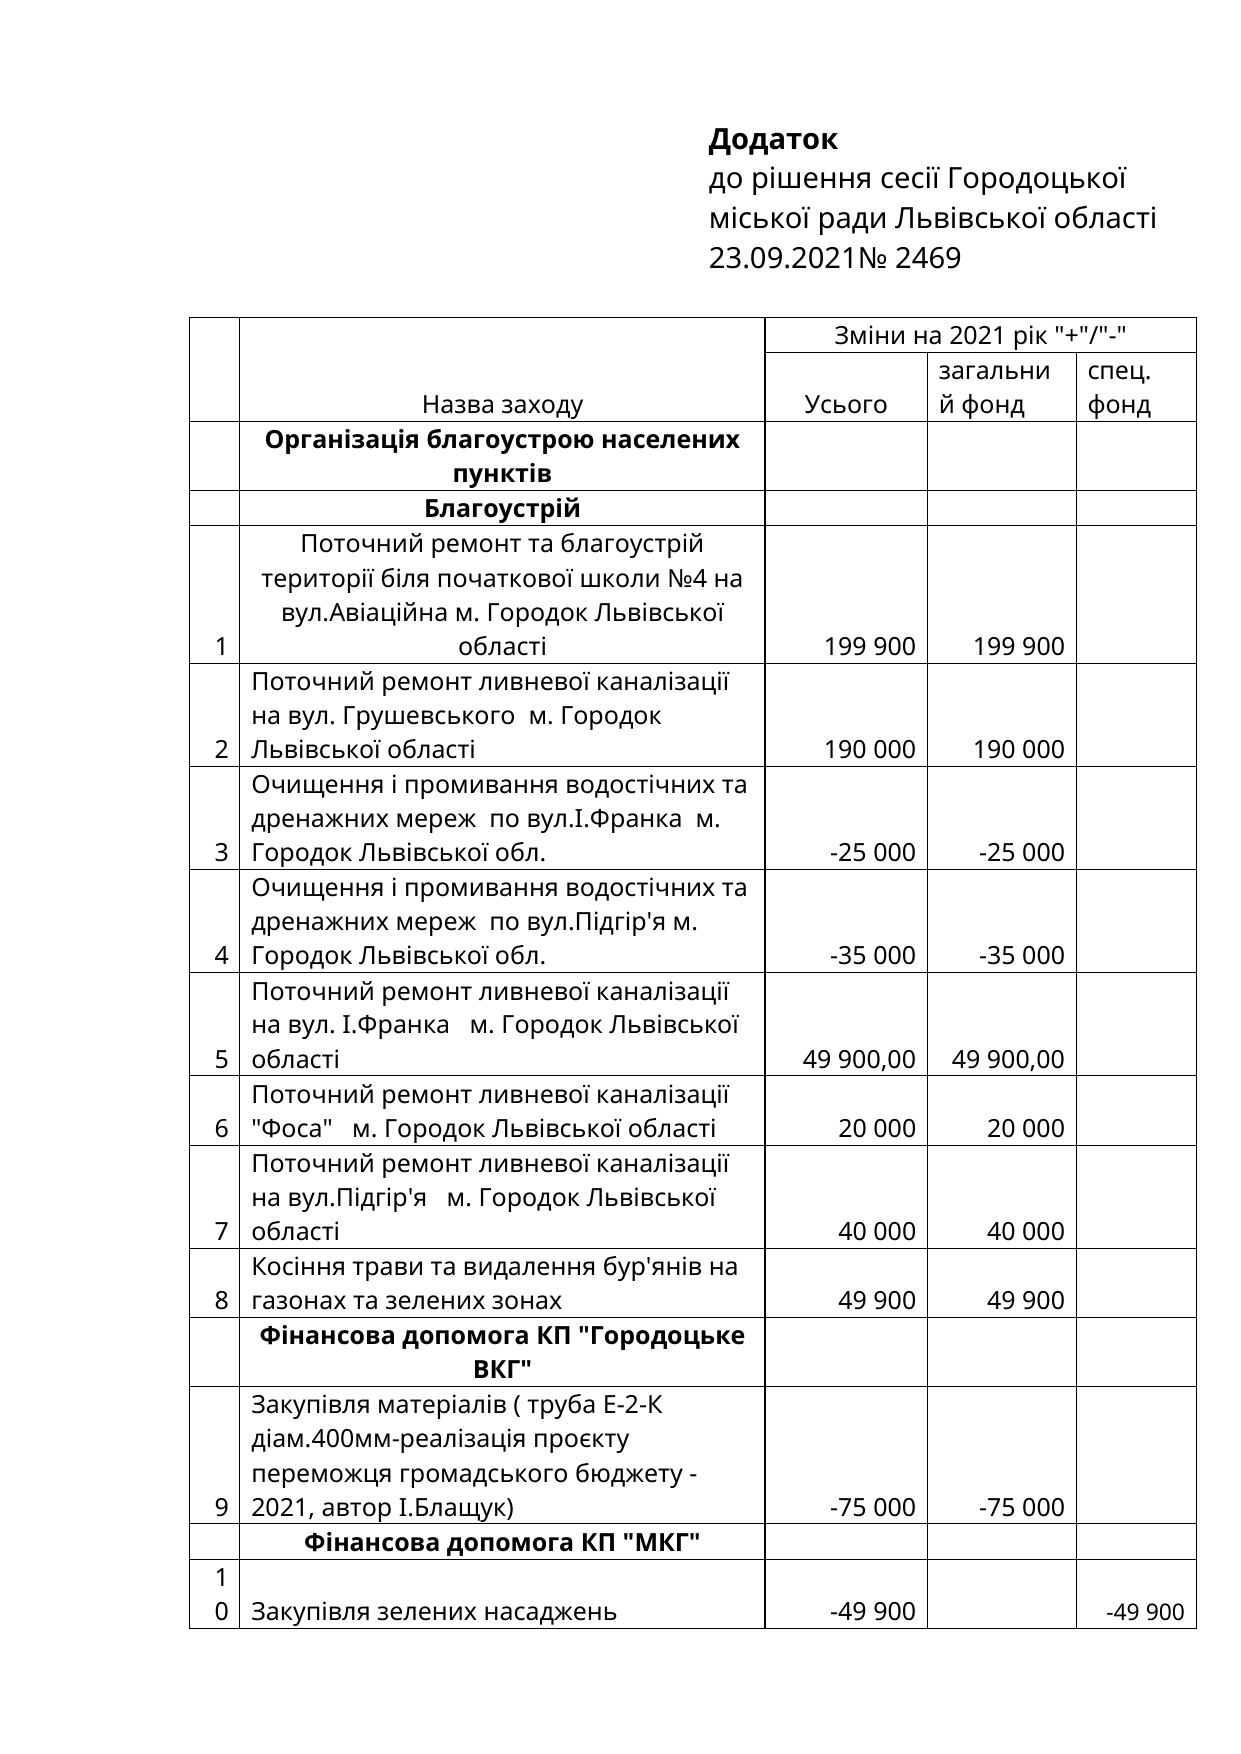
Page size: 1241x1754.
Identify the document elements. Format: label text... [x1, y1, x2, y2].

table_cell 1 [190, 526, 239, 662]
table_cell [1077, 664, 1196, 766]
table_cell 49 900 [766, 1249, 927, 1317]
table_cell Закупівля зелених насаджень [240, 1560, 764, 1628]
table_cell [190, 1524, 239, 1558]
table_cell [1077, 870, 1196, 972]
table_cell [190, 1318, 239, 1386]
table_cell 49 900 [928, 1249, 1076, 1317]
text 23.09.2021№ 2469 [709, 237, 1181, 277]
table_cell Очищення і промивання водостічних та дренажних мереж по вул.Підгір'я м. Городок Львівської обл. [240, 870, 764, 972]
table_cell Благоустрій [240, 491, 764, 525]
table_cell Поточний ремонт та благоустрій території біля початкової школи №4 на вул.Авіаційна м. Городок Львівської області [240, 526, 764, 662]
table_cell 40 000 [766, 1146, 927, 1248]
table_cell [928, 1560, 1076, 1628]
table_header [190, 318, 239, 421]
table_cell [1077, 767, 1196, 869]
table_cell [928, 422, 1076, 490]
table_cell -35 000 [766, 870, 927, 972]
table_cell -35 000 [928, 870, 1076, 972]
table_cell загальний фонд [928, 353, 1076, 421]
table_cell [766, 491, 927, 525]
table_cell 20 000 [766, 1076, 927, 1144]
table_cell [928, 1318, 1076, 1386]
table_cell 8 [190, 1249, 239, 1317]
table_cell Організація благоустрою населених пунктів [240, 422, 764, 490]
table_cell 190 000 [928, 664, 1076, 766]
table_cell [1077, 1524, 1196, 1558]
table_cell Поточний ремонт ливневої каналізації на вул.Підгір'я м. Городок Львівської області [240, 1146, 764, 1248]
table_cell [766, 422, 927, 490]
table_cell [190, 491, 239, 525]
table_header Назва заходу [240, 318, 764, 421]
table_cell Косіння трави та видалення бур'янів на газонах та зелених зонах [240, 1249, 764, 1317]
table_cell Очищення і промивання водостічних та дренажних мереж по вул.І.Франка м. Городок Львівської обл. [240, 767, 764, 869]
table_cell [766, 1524, 927, 1558]
table_cell [766, 1318, 927, 1386]
table_cell Усього [766, 353, 927, 421]
table_cell -49 900 [766, 1560, 927, 1628]
table_cell Закупівля матеріалів ( труба Е-2-К діам.400мм-реалізація проєкту переможця громадського бюджету -2021, автор І.Блащук) [240, 1387, 764, 1523]
table_cell [1077, 526, 1196, 662]
table_cell Фінансова допомога КП "Городоцьке ВКГ" [240, 1318, 764, 1386]
table_cell [1077, 491, 1196, 525]
text Додаток [709, 118, 1181, 158]
text до рішення сесії Городоцької міської ради Львівської області [709, 158, 1181, 237]
table_cell [1077, 1249, 1196, 1317]
table_cell 7 [190, 1146, 239, 1248]
table_cell [1077, 1318, 1196, 1386]
table_cell Фінансова допомога КП "МКГ" [240, 1524, 764, 1558]
table_cell 6 [190, 1076, 239, 1144]
table_cell [928, 1524, 1076, 1558]
table_cell [1077, 1076, 1196, 1144]
table_cell спец. фонд [1077, 353, 1196, 421]
table_cell 49 900,00 [766, 973, 927, 1075]
table_cell -75 000 [928, 1387, 1076, 1523]
table_cell 2 [190, 664, 239, 766]
table_cell [190, 422, 239, 490]
table_cell 9 [190, 1387, 239, 1523]
table_header Зміни на 2021 рік "+"/"-" [766, 318, 1196, 352]
table_cell 190 000 [766, 664, 927, 766]
table_cell Поточний ремонт ливневої каналізації на вул. І.Франка м. Городок Львівської області [240, 973, 764, 1075]
table_cell [1077, 1387, 1196, 1523]
table_cell [1077, 422, 1196, 490]
table_cell 40 000 [928, 1146, 1076, 1248]
table_cell 49 900,00 [928, 973, 1076, 1075]
table_cell 199 900 [766, 526, 927, 662]
table_cell 10 [190, 1560, 239, 1628]
table_cell 5 [190, 973, 239, 1075]
table_cell Поточний ремонт ливневої каналізації на вул. Грушевського м. Городок Львівської області [240, 664, 764, 766]
table_cell 20 000 [928, 1076, 1076, 1144]
table_cell -49 900 [1077, 1560, 1196, 1628]
table_cell 4 [190, 870, 239, 972]
table_cell Поточний ремонт ливневої каналізації "Фоса" м. Городок Львівської області [240, 1076, 764, 1144]
table_cell 199 900 [928, 526, 1076, 662]
table_cell -25 000 [928, 767, 1076, 869]
table_cell 3 [190, 767, 239, 869]
table_cell [1077, 973, 1196, 1075]
table_cell -75 000 [766, 1387, 927, 1523]
table_cell -25 000 [766, 767, 927, 869]
table_cell [1077, 1146, 1196, 1248]
table_cell [928, 491, 1076, 525]
